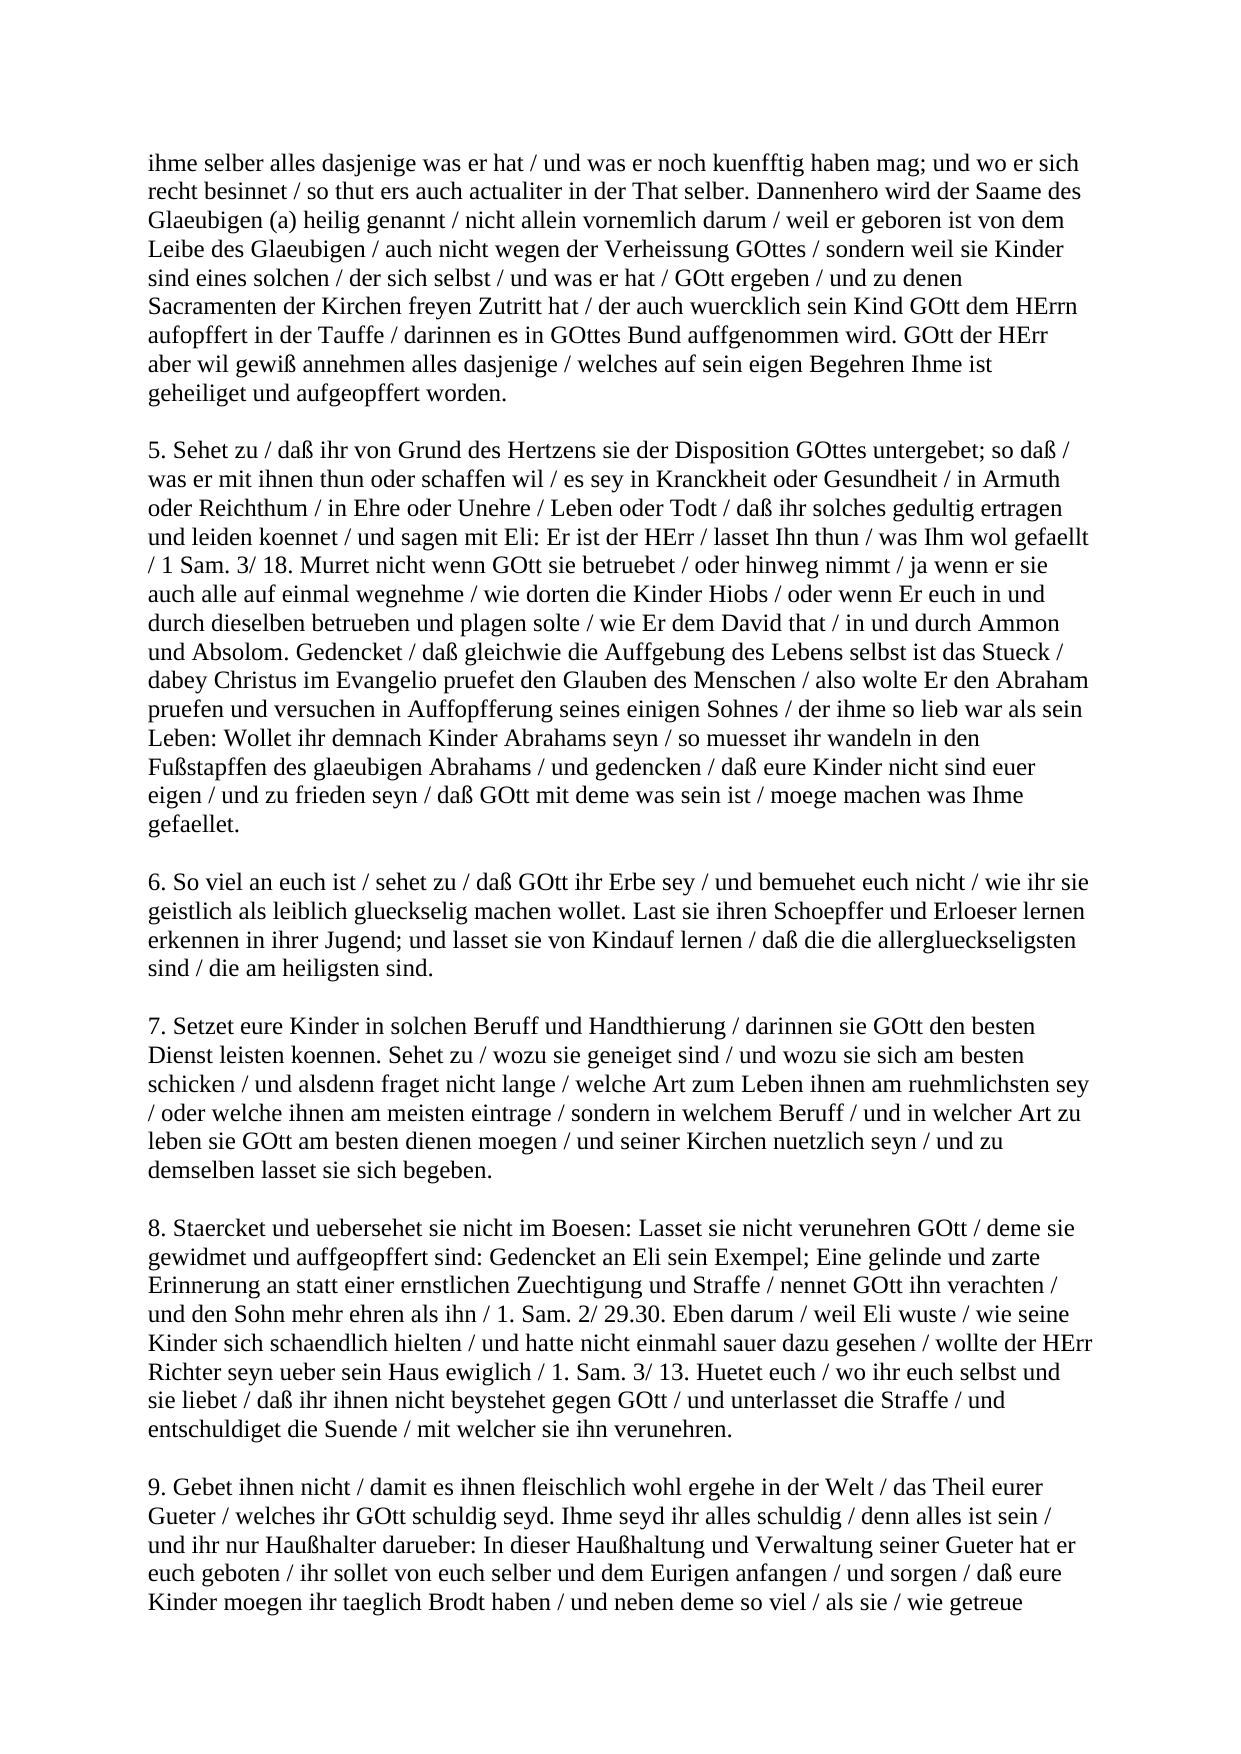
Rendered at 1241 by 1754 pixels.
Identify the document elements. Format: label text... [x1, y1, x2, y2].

text 7. Setzet eure Kinder in solchen Beruff und Handthierung / darinnen sie GOtt den besten Dienst leisten koennen. Sehet zu / wozu sie geneiget sind / und wozu sie sich am besten schicken / und alsdenn fraget nicht lange / welche Art zum Leben ihnen am ruehmlichsten sey / oder welche ihnen am meisten eintrage / sondern in welchem Beruff / und in welcher Art zu leben sie GOtt am besten dienen moegen / und seiner Kirchen nuetzlich seyn / und zu demselben lasset sie sich begeben. [148, 1011, 1093, 1184]
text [148, 148, 1093, 406]
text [148, 1472, 1093, 1616]
text 5. Sehet zu / daß ihr von Grund des Hertzens sie der Disposition GOttes untergebet; so daß / was er mit ihnen thun oder schaffen wil / es sey in Kranckheit oder Gesundheit / in Armuth oder Reichthum / in Ehre oder Unehre / Leben oder Todt / daß ihr solches gedultig ertragen und leiden koennet / und sagen mit Eli: Er ist der HErr / lasset Ihn thun / was Ihm wol gefaellt / 1 Sam. 3/ 18. Murret nicht wenn GOtt sie betruebet / oder hinweg nimmt / ja wenn er sie auch alle auf einmal wegnehme / wie dorten die Kinder Hiobs / oder wenn Er euch in und durch dieselben betrueben und plagen solte / wie Er dem David that / in und durch Ammon und Absolom. Gedencket / daß gleichwie die Auffgebung des Lebens selbst ist das Stueck / dabey Christus im Evangelio pruefet den Glauben des Menschen / also wolte Er den Abraham pruefen und versuchen in Auffopfferung seines einigen Sohnes / der ihme so lieb war als sein Leben: Wollet ihr demnach Kinder Abrahams seyn / so muesset ihr wandeln in den Fußstapffen des glaeubigen Abrahams / und gedencken / daß eure Kinder nicht sind euer eigen / und zu frieden seyn / daß GOtt mit deme was sein ist / moege machen was Ihme gefaellet. [148, 436, 1093, 838]
text 6. So viel an euch ist / sehet zu / daß GOtt ihr Erbe sey / und bemuehet euch nicht / wie ihr sie geistlich als leiblich glueckselig machen wollet. Last sie ihren Schoepffer und Erloeser lernen erkennen in ihrer Jugend; und lasset sie von Kindauf lernen / daß die die allerglueckseligsten sind / die am heiligsten sind. [148, 867, 1093, 982]
text 8. Staercket und uebersehet sie nicht im Boesen: Lasset sie nicht verunehren GOtt / deme sie gewidmet und auffgeopffert sind: Gedencket an Eli sein Exempel; Eine gelinde und zarte Erinnerung an statt einer ernstlichen Zuechtigung und Straffe / nennet GOtt ihn verachten / und den Sohn mehr ehren als ihn / 1. Sam. 2/ 29.30. Eben darum / weil Eli wuste / wie seine Kinder sich schaendlich hielten / und hatte nicht einmahl sauer dazu gesehen / wollte der HErr Richter seyn ueber sein Haus ewiglich / 1. Sam. 3/ 13. Huetet euch / wo ihr euch selbst und sie liebet / daß ihr ihnen nicht beystehet gegen GOtt / und unterlasset die Straffe / und entschuldiget die Suende / mit welcher sie ihn verunehren. [148, 1213, 1093, 1443]
